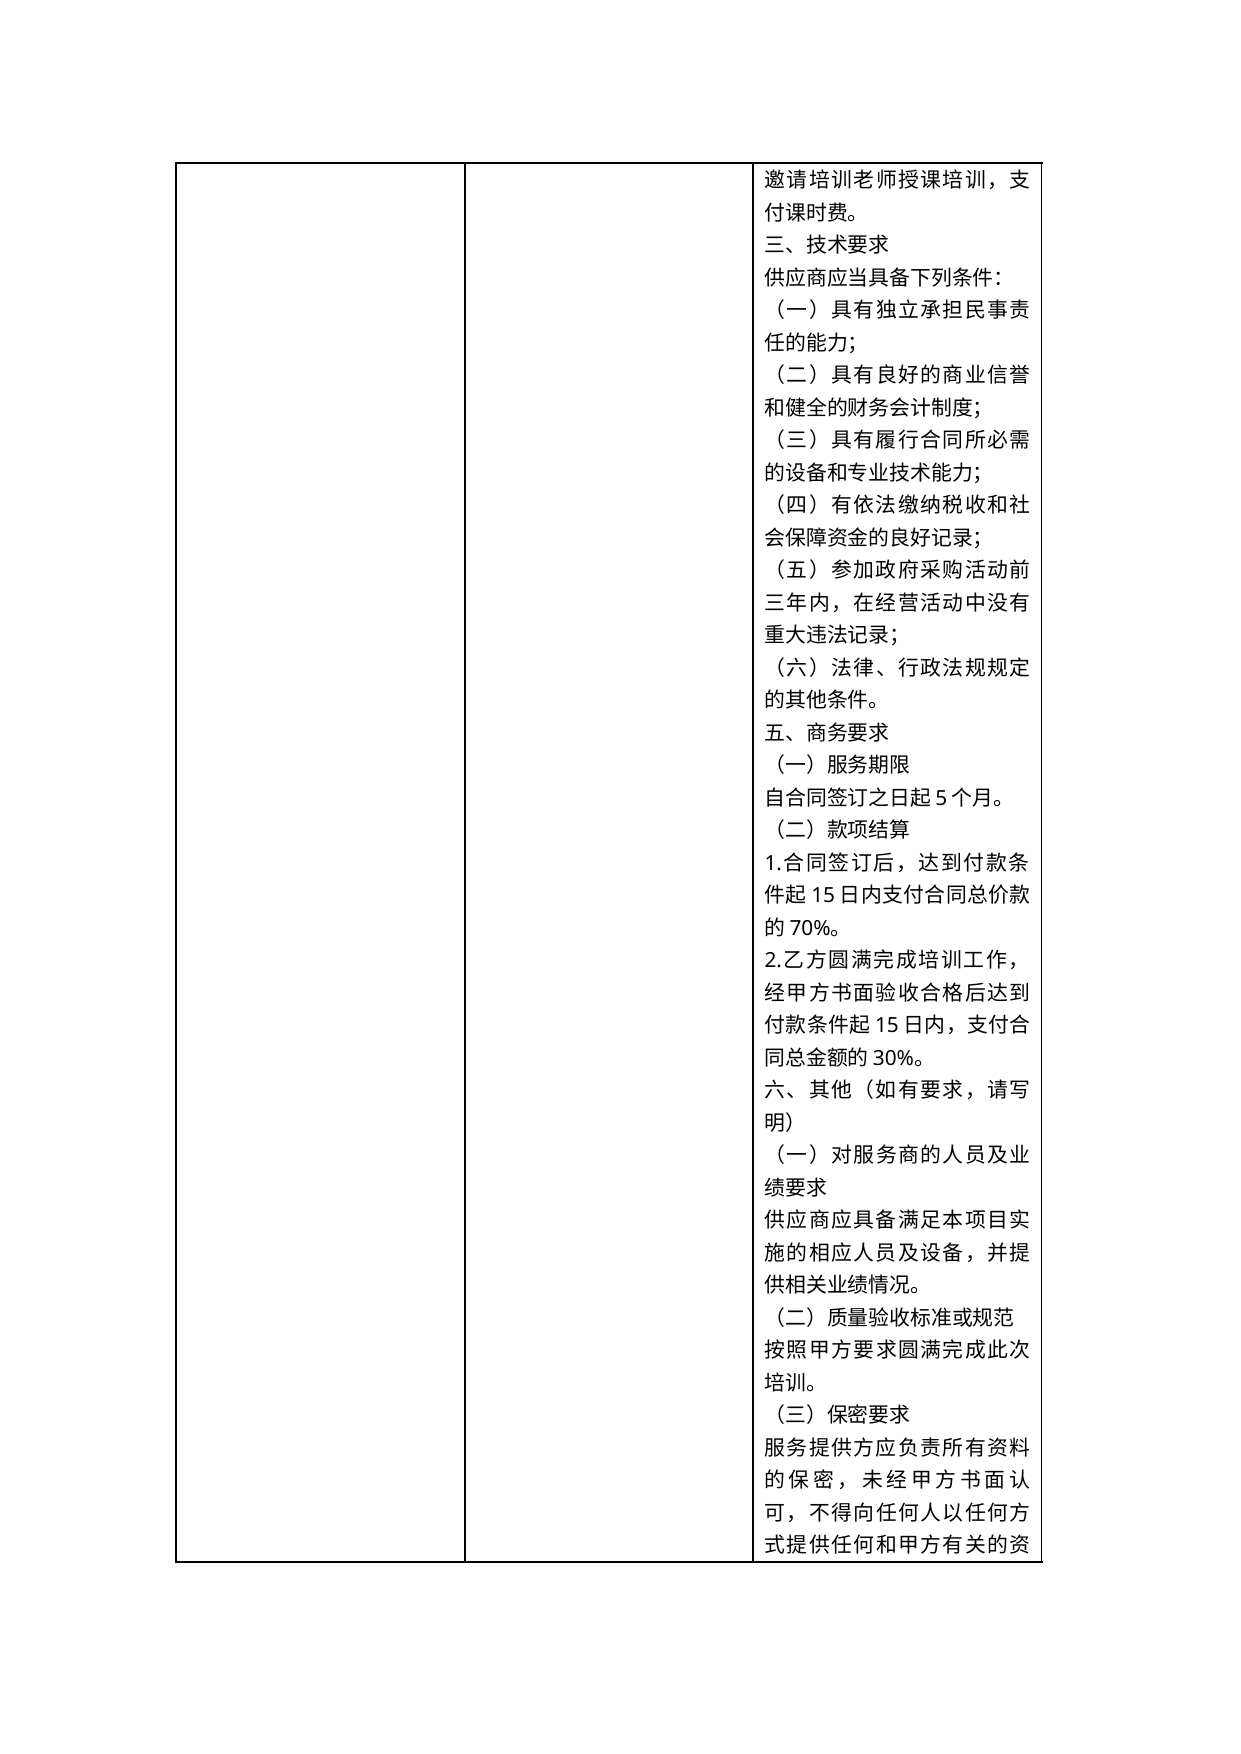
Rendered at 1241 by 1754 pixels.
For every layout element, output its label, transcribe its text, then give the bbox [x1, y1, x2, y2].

table_cell 1 [177, 164, 464, 1561]
table_cell [466, 164, 752, 1561]
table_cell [754, 164, 1041, 1561]
